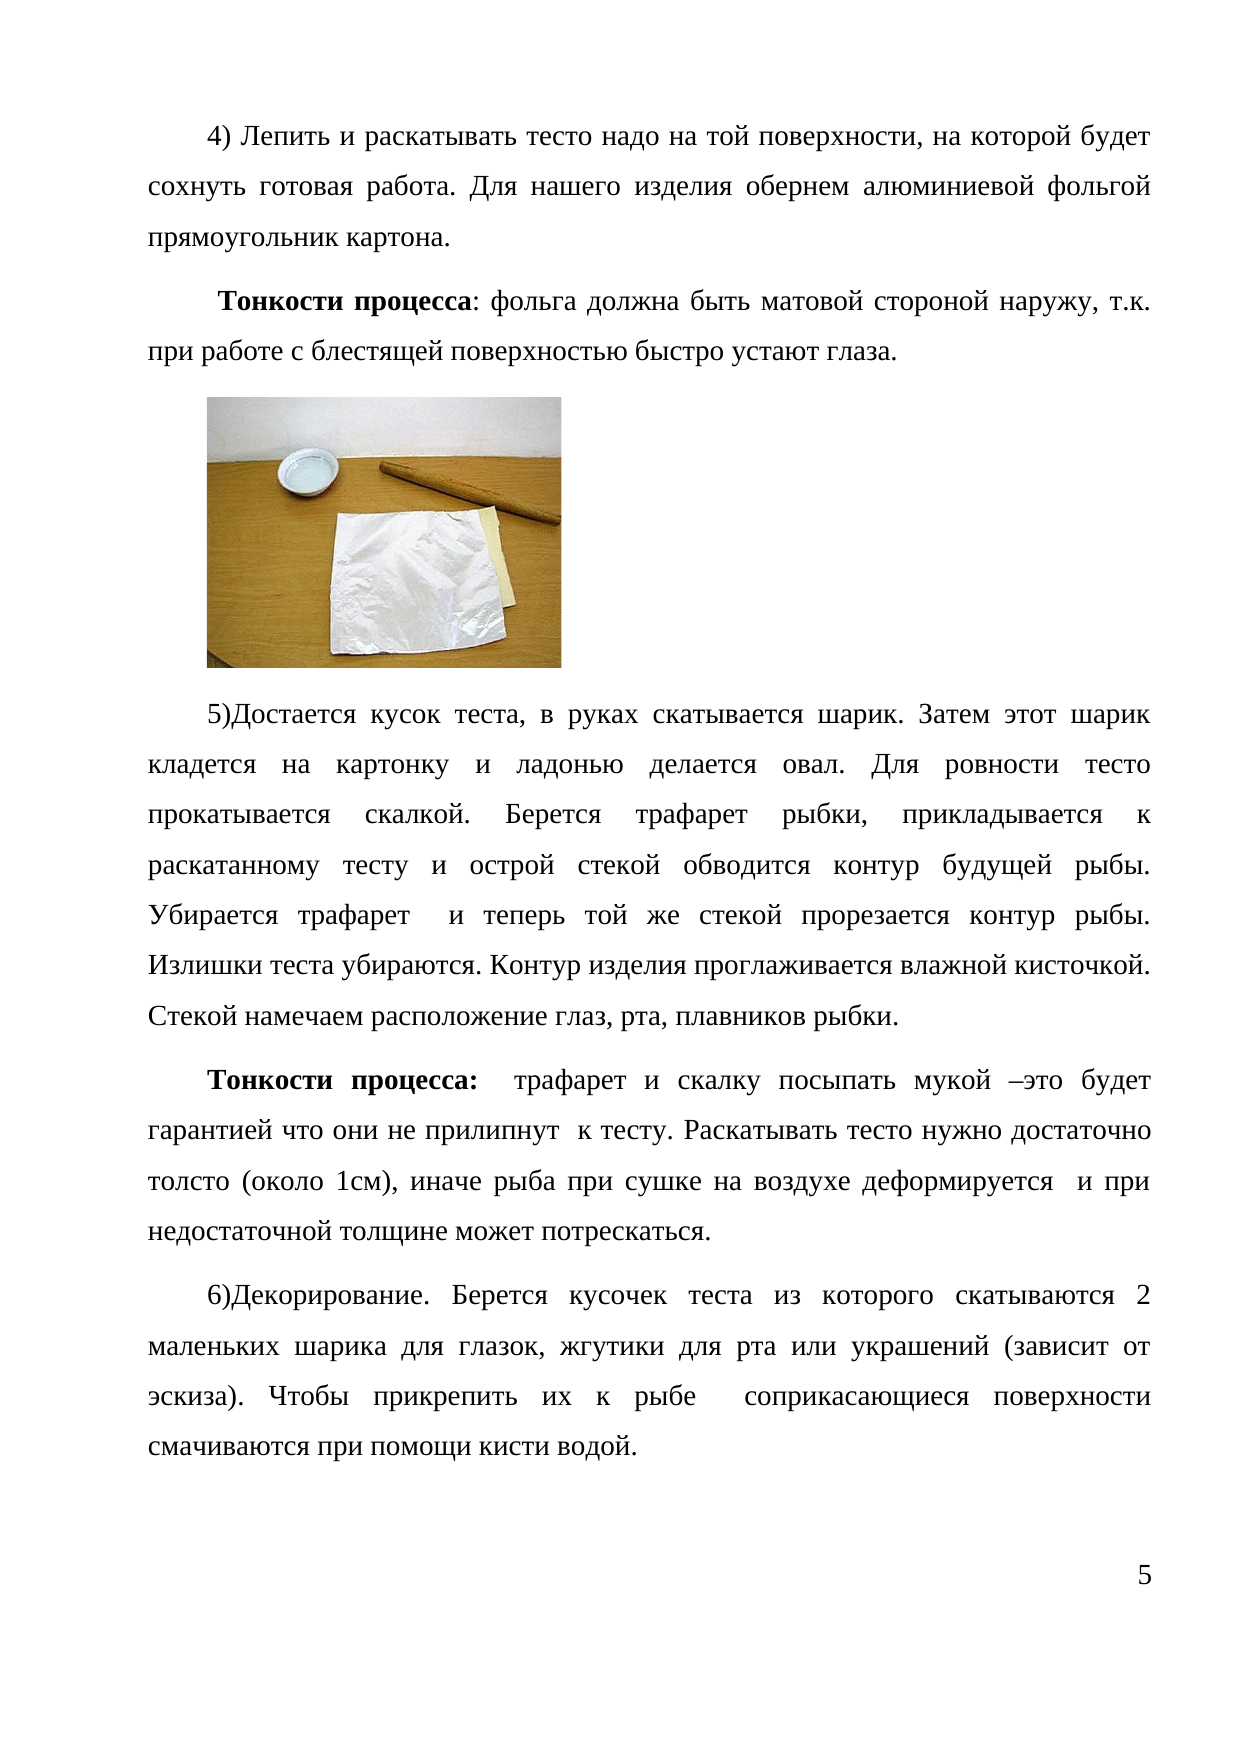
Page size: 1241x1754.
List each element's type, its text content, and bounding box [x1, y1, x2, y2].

text 5 [148, 1557, 1152, 1591]
text 5)Достается кусок теста, в руках скатывается шарик. Затем этот шарик кладется на картонку и ладонью делается овал. Для ровности тесто прокатывается скалкой. Берется трафарет рыбки, прикладывается к раскатанному тесту и острой стекой обводится контур будущей рыбы. Убирается трафарет и теперь той же стекой прорезается контур рыбы. Излишки теста убираются. Контур изделия проглаживается влажной кисточкой. Стекой намечаем расположение глаз, рта, плавников рыбки. [148, 696, 1152, 1031]
picture [206, 397, 562, 668]
text 6)Декорирование. Берется кусочек теста из которого скатываются 2 маленьких шарика для глазок, жгутики для рта или украшений (зависит от эскиза). Чтобы прикрепить их к рыбе соприкасающиеся поверхности смачиваются при помощи кисти водой. [148, 1277, 1152, 1462]
text Тонкости процесса: фольга должна быть матовой стороной наружу, т.к. при работе с блестящей поверхностью быстро устают глаза. [148, 283, 1152, 367]
text Тонкости процесса: трафарет и скалку посыпать мукой –это будет гарантией что они не прилипнут к тесту. Раскатывать тесто нужно достаточно толсто (около 1см), иначе рыба при сушке на воздухе деформируется и при недостаточной толщине может потрескаться. [148, 1062, 1152, 1163]
text 4) Лепить и раскатывать тесто надо на той поверхности, на которой будет сохнуть готовая работа. Для нашего изделия обернем алюминиевой фольгой прямоугольник картона. [148, 118, 1152, 252]
text Тонкости процесса: трафарет и скалку посыпать мукой –это будет гарантией что они не прилипнут к тесту. Раскатывать тесто нужно достаточно толсто (около 1см), иначе рыба при сушке на воздухе деформируется и при недостаточной толщине может потрескаться. [148, 1196, 1152, 1247]
